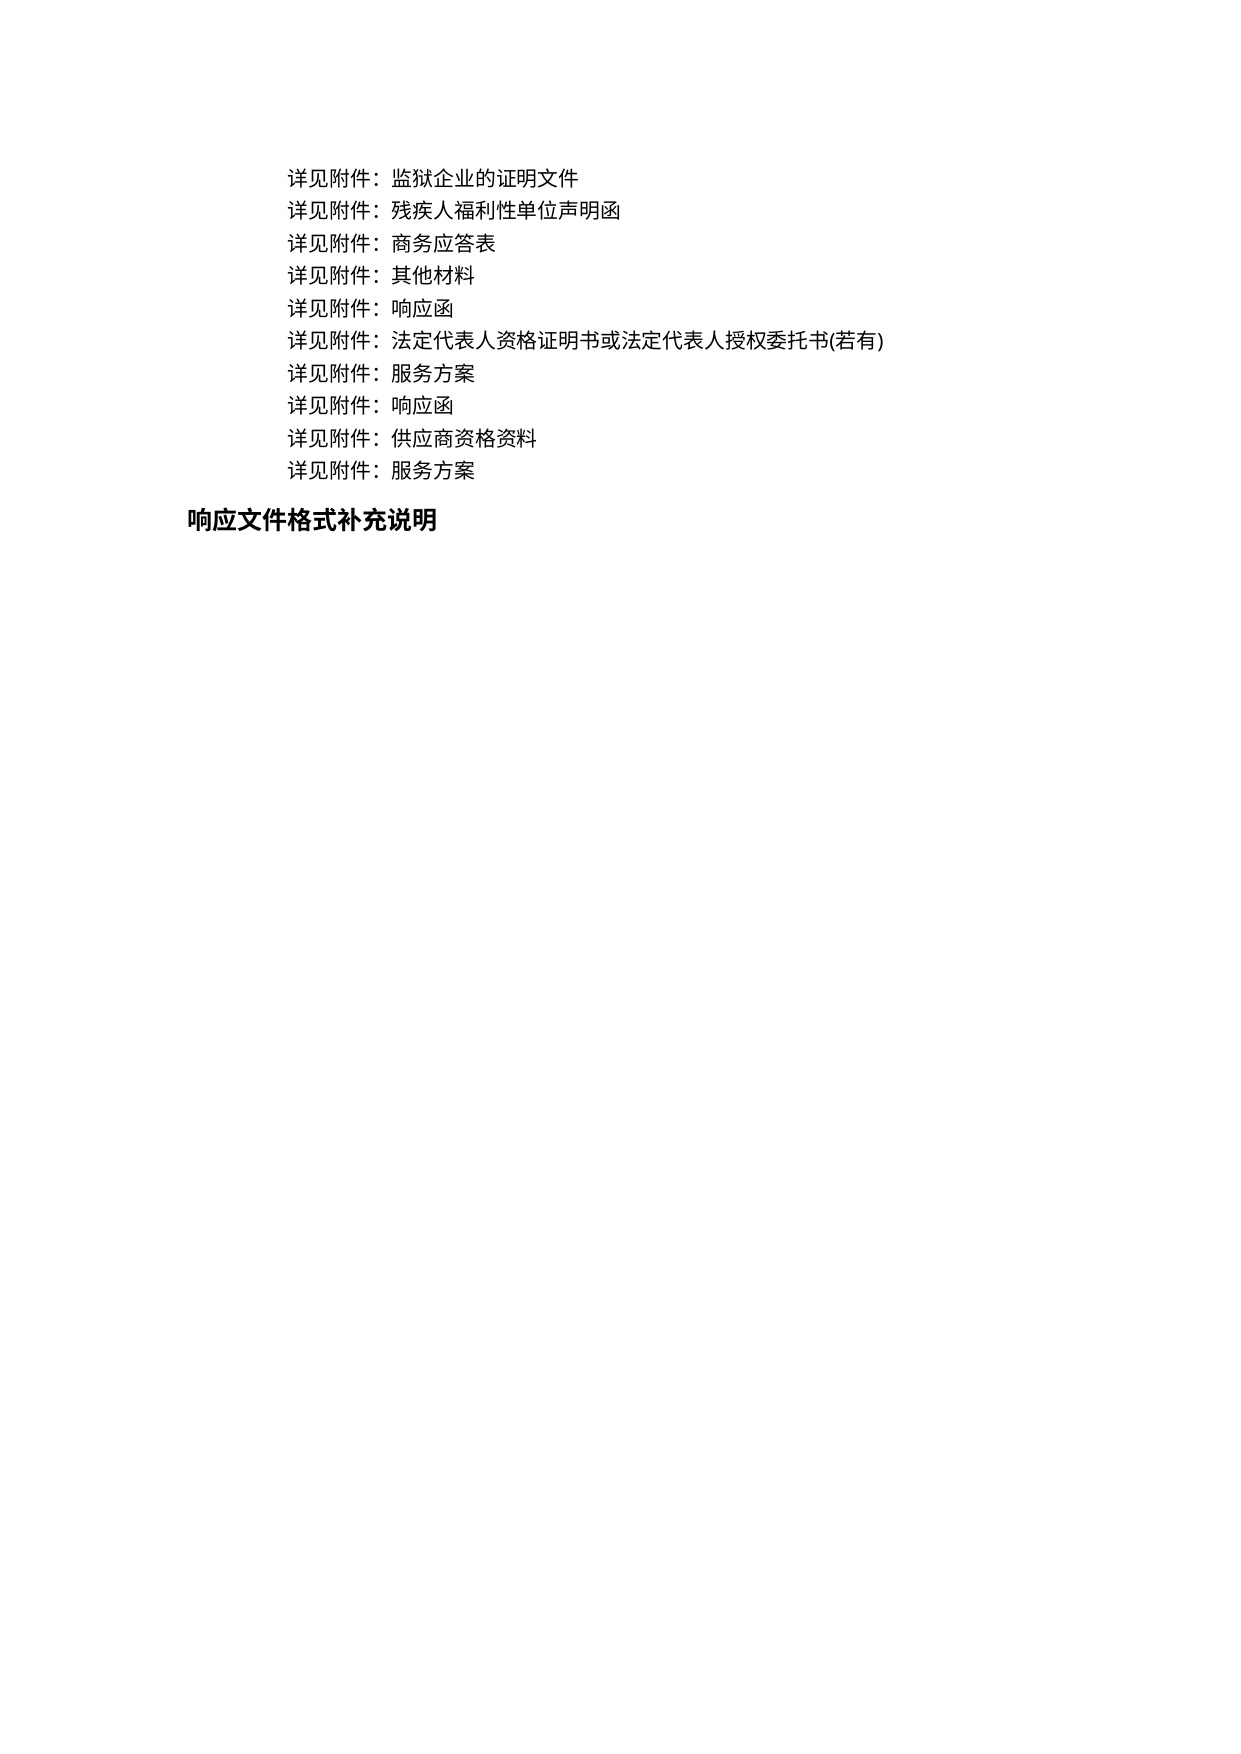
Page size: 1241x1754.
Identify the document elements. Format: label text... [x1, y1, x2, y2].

text 详见附件：法定代表人资格证明书或法定代表人授权委托书(若有) [187, 324, 1053, 357]
text 详见附件：商务应答表 [187, 227, 1053, 259]
text 详见附件：服务方案 [187, 357, 1053, 389]
text 详见附件：监狱企业的证明文件 [187, 162, 1053, 194]
text 详见附件：残疾人福利性单位声明函 [187, 194, 1053, 227]
text 详见附件：供应商资格资料 [187, 422, 1053, 454]
text 详见附件：服务方案 [187, 454, 1053, 487]
text 详见附件：响应函 [187, 292, 1053, 324]
text 响应文件格式补充说明 [187, 487, 1053, 552]
text 详见附件：响应函 [187, 389, 1053, 422]
text 详见附件：其他材料 [187, 259, 1053, 292]
